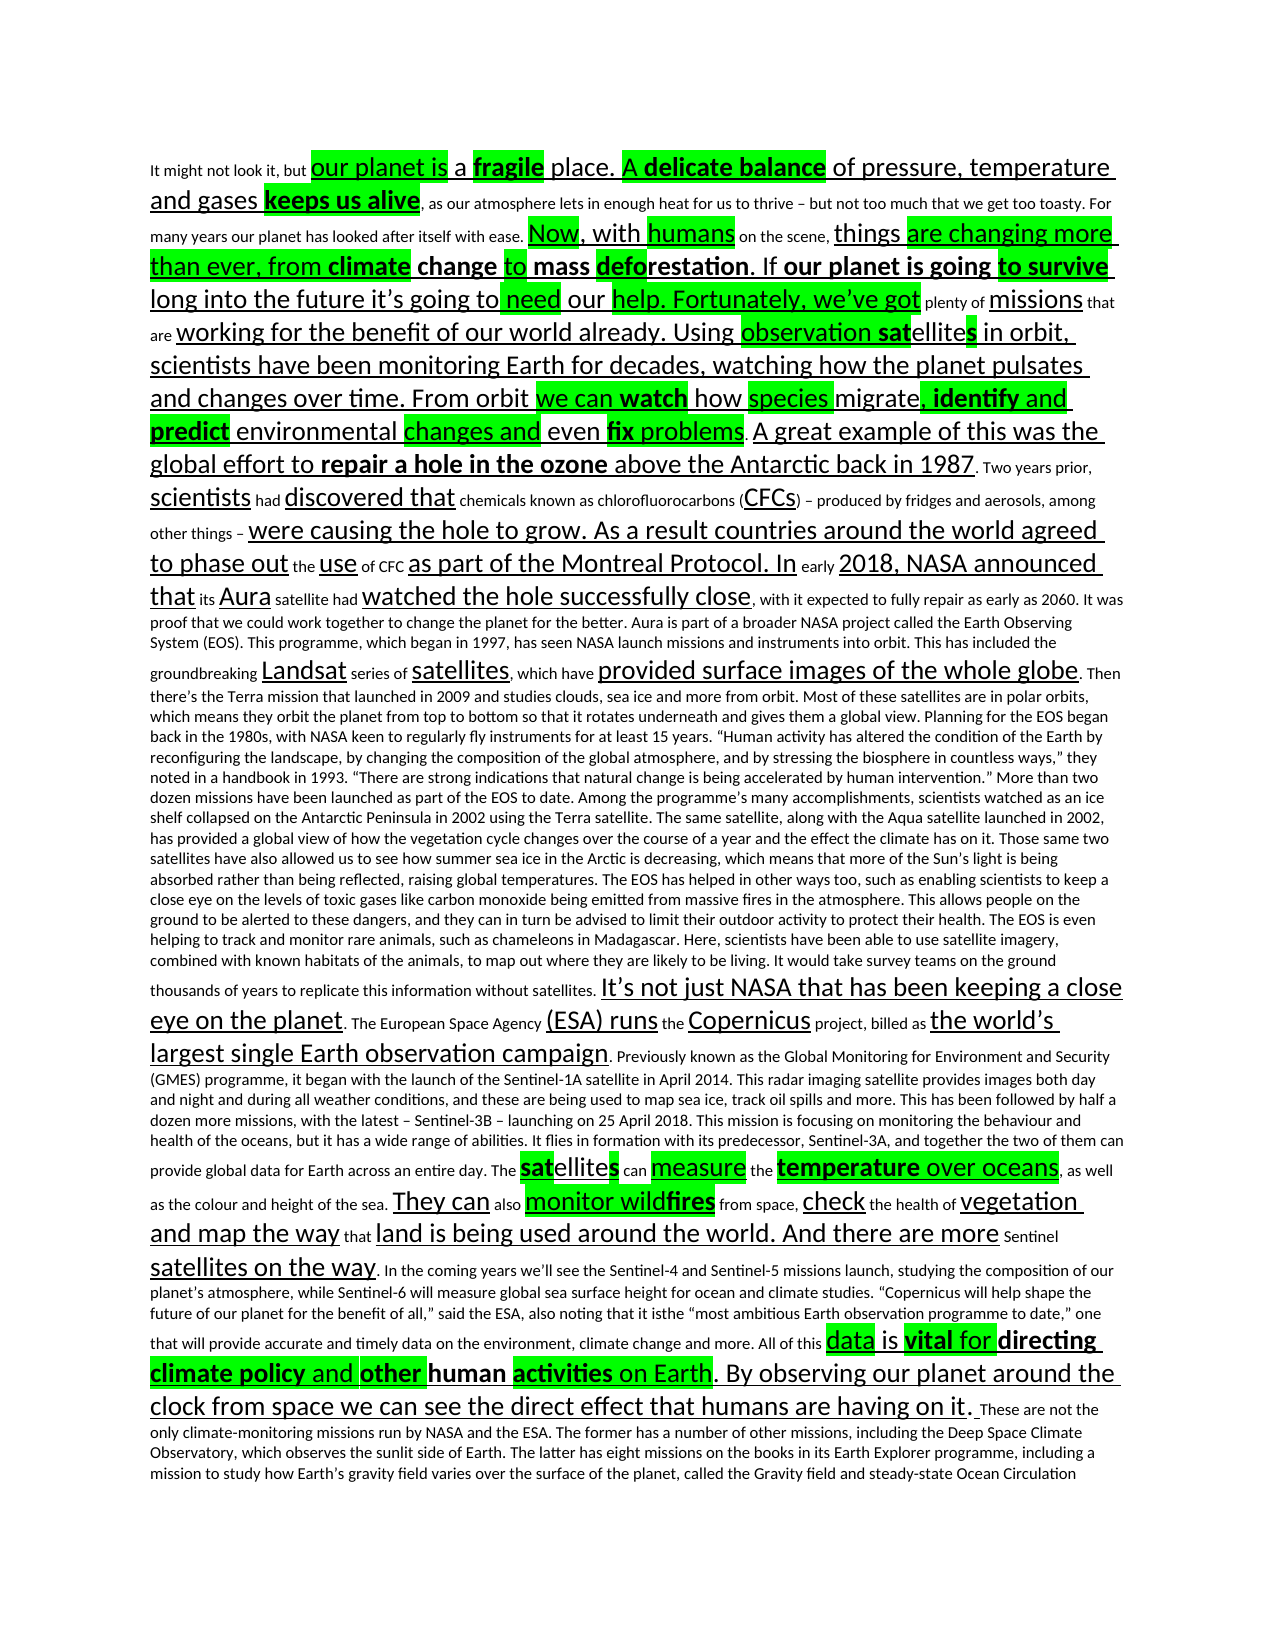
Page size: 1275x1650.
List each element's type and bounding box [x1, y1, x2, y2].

text [150, 150, 1125, 1483]
